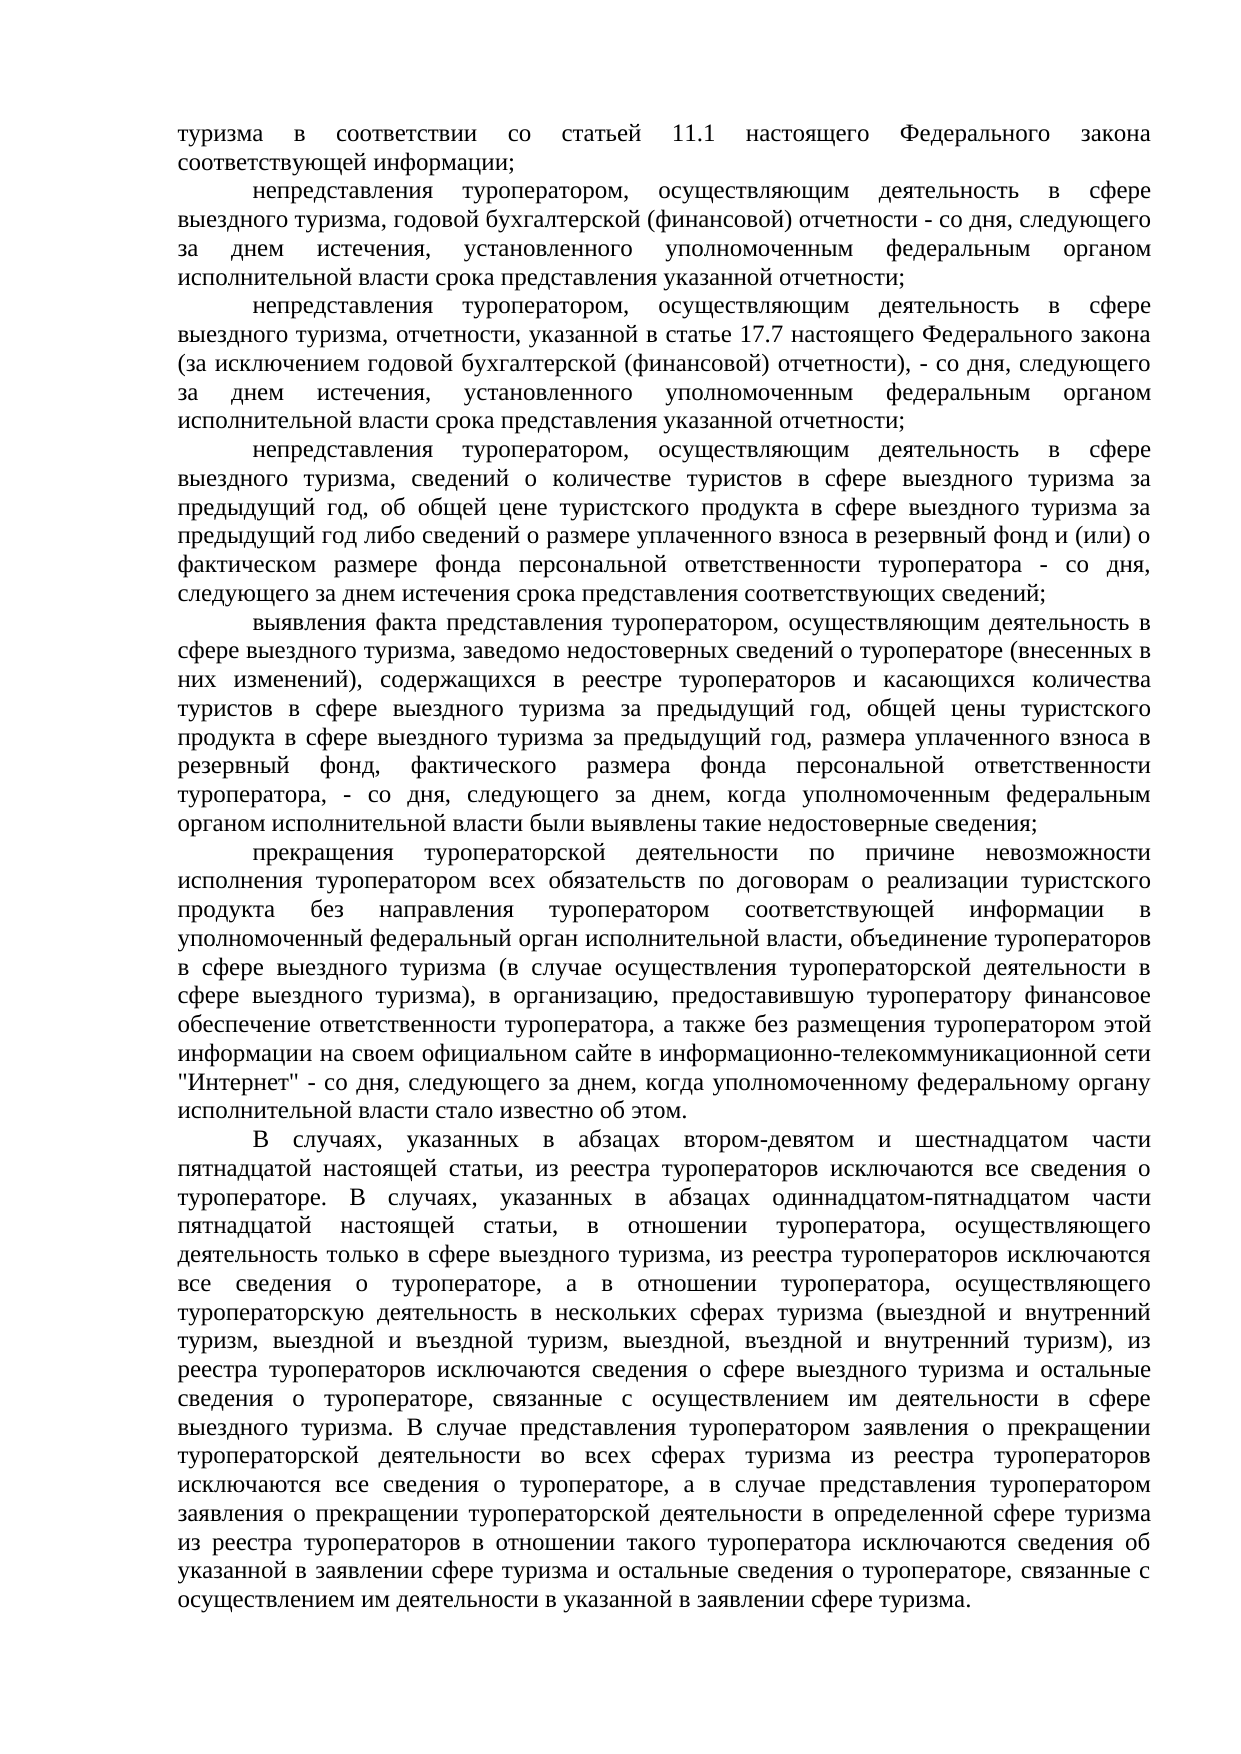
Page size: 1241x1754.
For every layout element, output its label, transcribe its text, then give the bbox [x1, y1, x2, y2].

text прекращения туроператорской деятельности по причине невозможности исполнения туроператором всех обязательств по договорам о реализации туристского продукта без направления туроператором соответствующей информации в уполномоченный федеральный орган исполнительной власти, объединение туроператоров в сфере выездного туризма (в случае осуществления туроператорской деятельности в сфере выездного туризма), в организацию, предоставившую туроператору финансовое обеспечение ответственности туроператора, а также без размещения туроператором этой информации на своем официальном сайте в информационно-телекоммуникационной сети "Интернет" - со дня, следующего за днем, когда уполномоченному федеральному органу исполнительной власти стало известно об этом. [177, 837, 1152, 1124]
text непредставления туроператором, осуществляющим деятельность в сфере выездного туризма, отчетности, указанной в статье 17.7 настоящего Федерального закона (за исключением годовой бухгалтерской (финансовой) отчетности), - со дня, следующего за днем истечения, установленного уполномоченным федеральным органом исполнительной власти срока представления указанной отчетности; [177, 291, 1152, 434]
text выявления факта представления туроператором, осуществляющим деятельность в сфере выездного туризма, заведомо недостоверных сведений о туроператоре (внесенных в них изменений), содержащихся в реестре туроператоров и касающихся количества туристов в сфере выездного туризма за предыдущий год, общей цены туристского продукта в сфере выездного туризма за предыдущий год, размера уплаченного взноса в резервный фонд, фактического размера фонда персональной ответственности туроператора, - со дня, следующего за днем, когда уполномоченным федеральным органом исполнительной власти были выявлены такие недостоверные сведения; [177, 607, 1152, 837]
text непредставления туроператором, осуществляющим деятельность в сфере выездного туризма, сведений о количестве туристов в сфере выездного туризма за предыдущий год, об общей цене туристского продукта в сфере выездного туризма за предыдущий год либо сведений о размере уплаченного взноса в резервный фонд и (или) о фактическом размере фонда персональной ответственности туроператора - со дня, следующего за днем истечения срока представления соответствующих сведений; [177, 434, 1152, 607]
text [177, 118, 1152, 176]
text В случаях, указанных в абзацах втором-девятом и шестнадцатом части пятнадцатой настоящей статьи, из реестра туроператоров исключаются все сведения о туроператоре. В случаях, указанных в абзацах одиннадцатом-пятнадцатом части пятнадцатой настоящей статьи, в отношении туроператора, осуществляющего деятельность только в сфере выездного туризма, из реестра туроператоров исключаются все сведения о туроператоре, а в отношении туроператора, осуществляющего туроператорскую деятельность в нескольких сферах туризма (выездной и внутренний туризм, выездной и въездной туризм, выездной, въездной и внутренний туризм), из реестра туроператоров исключаются сведения о сфере выездного туризма и остальные сведения о туроператоре, связанные с осуществлением им деятельности в сфере выездного туризма. В случае представления туроператором заявления о прекращении туроператорской деятельности во всех сферах туризма из реестра туроператоров исключаются все сведения о туроператоре, а в случае представления туроператором заявления о прекращении туроператорской деятельности в определенной сфере туризма из реестра туроператоров в отношении такого туроператора исключаются сведения об указанной в заявлении сфере туризма и остальные сведения о туроператоре, связанные с осуществлением им деятельности в указанной в заявлении сфере туризма. [177, 1124, 1152, 1613]
text непредставления туроператором, осуществляющим деятельность в сфере выездного туризма, годовой бухгалтерской (финансовой) отчетности - со дня, следующего за днем истечения, установленного уполномоченным федеральным органом исполнительной власти срока представления указанной отчетности; [177, 176, 1152, 291]
